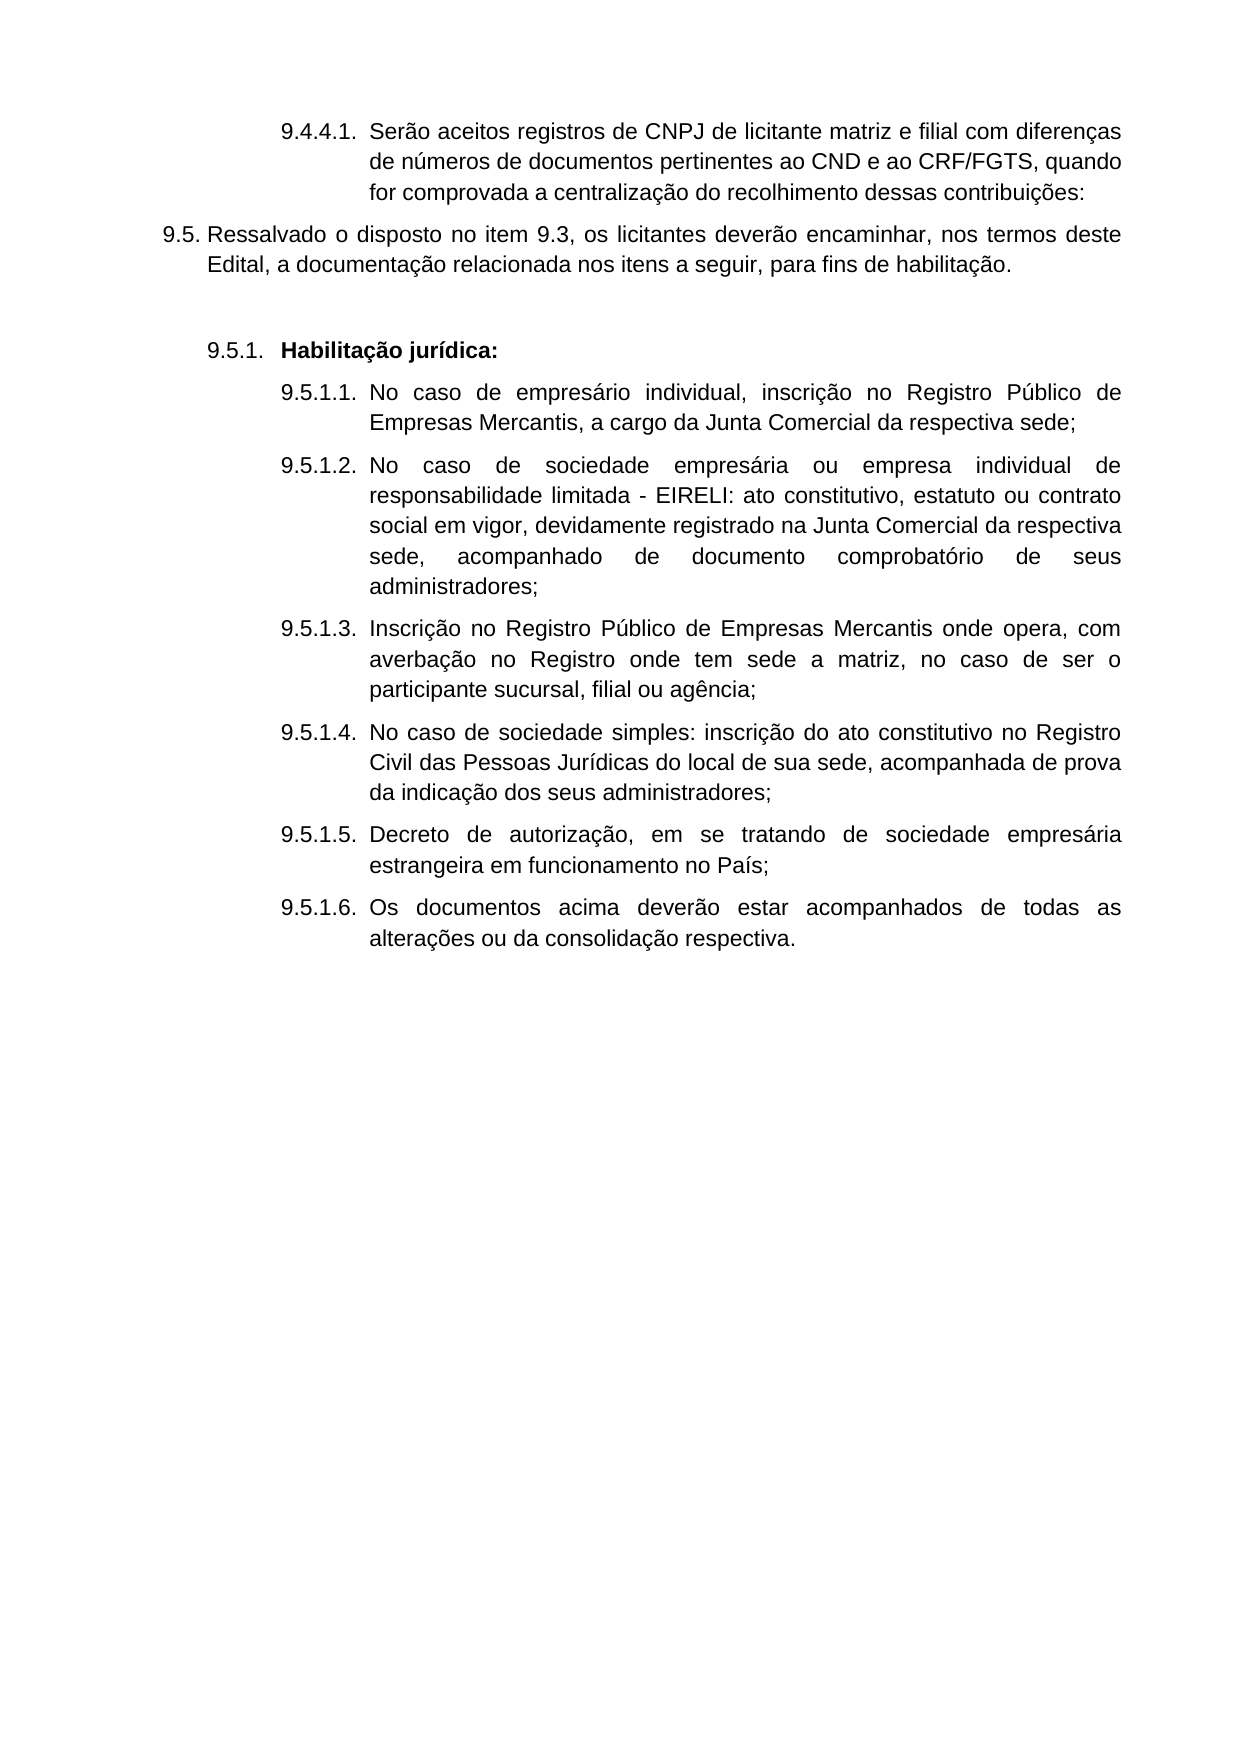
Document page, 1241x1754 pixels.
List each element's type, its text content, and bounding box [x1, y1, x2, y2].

list Decreto de autorização, em se tratando de sociedade empresária estrangeira em funcionamento no País; [281, 821, 1122, 878]
list Inscrição no Registro Público de Empresas Mercantis onde opera, com averbação no Registro onde tem sede a matriz, no caso de ser o participante sucursal, filial ou agência; [281, 615, 1122, 702]
list Ressalvado o disposto no item 9.3, os licitantes deverão encaminhar, nos termos deste Edital, a documentação relacionada nos itens a seguir, para fins de habilitação. [162, 221, 1122, 278]
list Serão aceitos registros de CNPJ de licitante matriz e filial com diferenças de números de documentos pertinentes ao CND e ao CRF/FGTS, quando for comprovada a centralização do recolhimento dessas contribuições: [281, 118, 1122, 205]
list Habilitação jurídica: [207, 337, 1122, 363]
list No caso de sociedade empresária ou empresa individual de responsabilidade limitada - EIRELI: ato constitutivo, estatuto ou contrato social em vigor, devidamente registrado na Junta Comercial da respectiva sede, acompanhado de documento comprobatório de seus administradores; [281, 452, 1122, 599]
list No caso de empresário individual, inscrição no Registro Público de Empresas Mercantis, a cargo da Junta Comercial da respectiva sede; [281, 379, 1122, 436]
list Os documentos acima deverão estar acompanhados de todas as alterações ou da consolidação respectiva. [281, 894, 1122, 951]
list No caso de sociedade simples: inscrição do ato constitutivo no Registro Civil das Pessoas Jurídicas do local de sua sede, acompanhada de prova da indicação dos seus administradores; [281, 718, 1122, 805]
